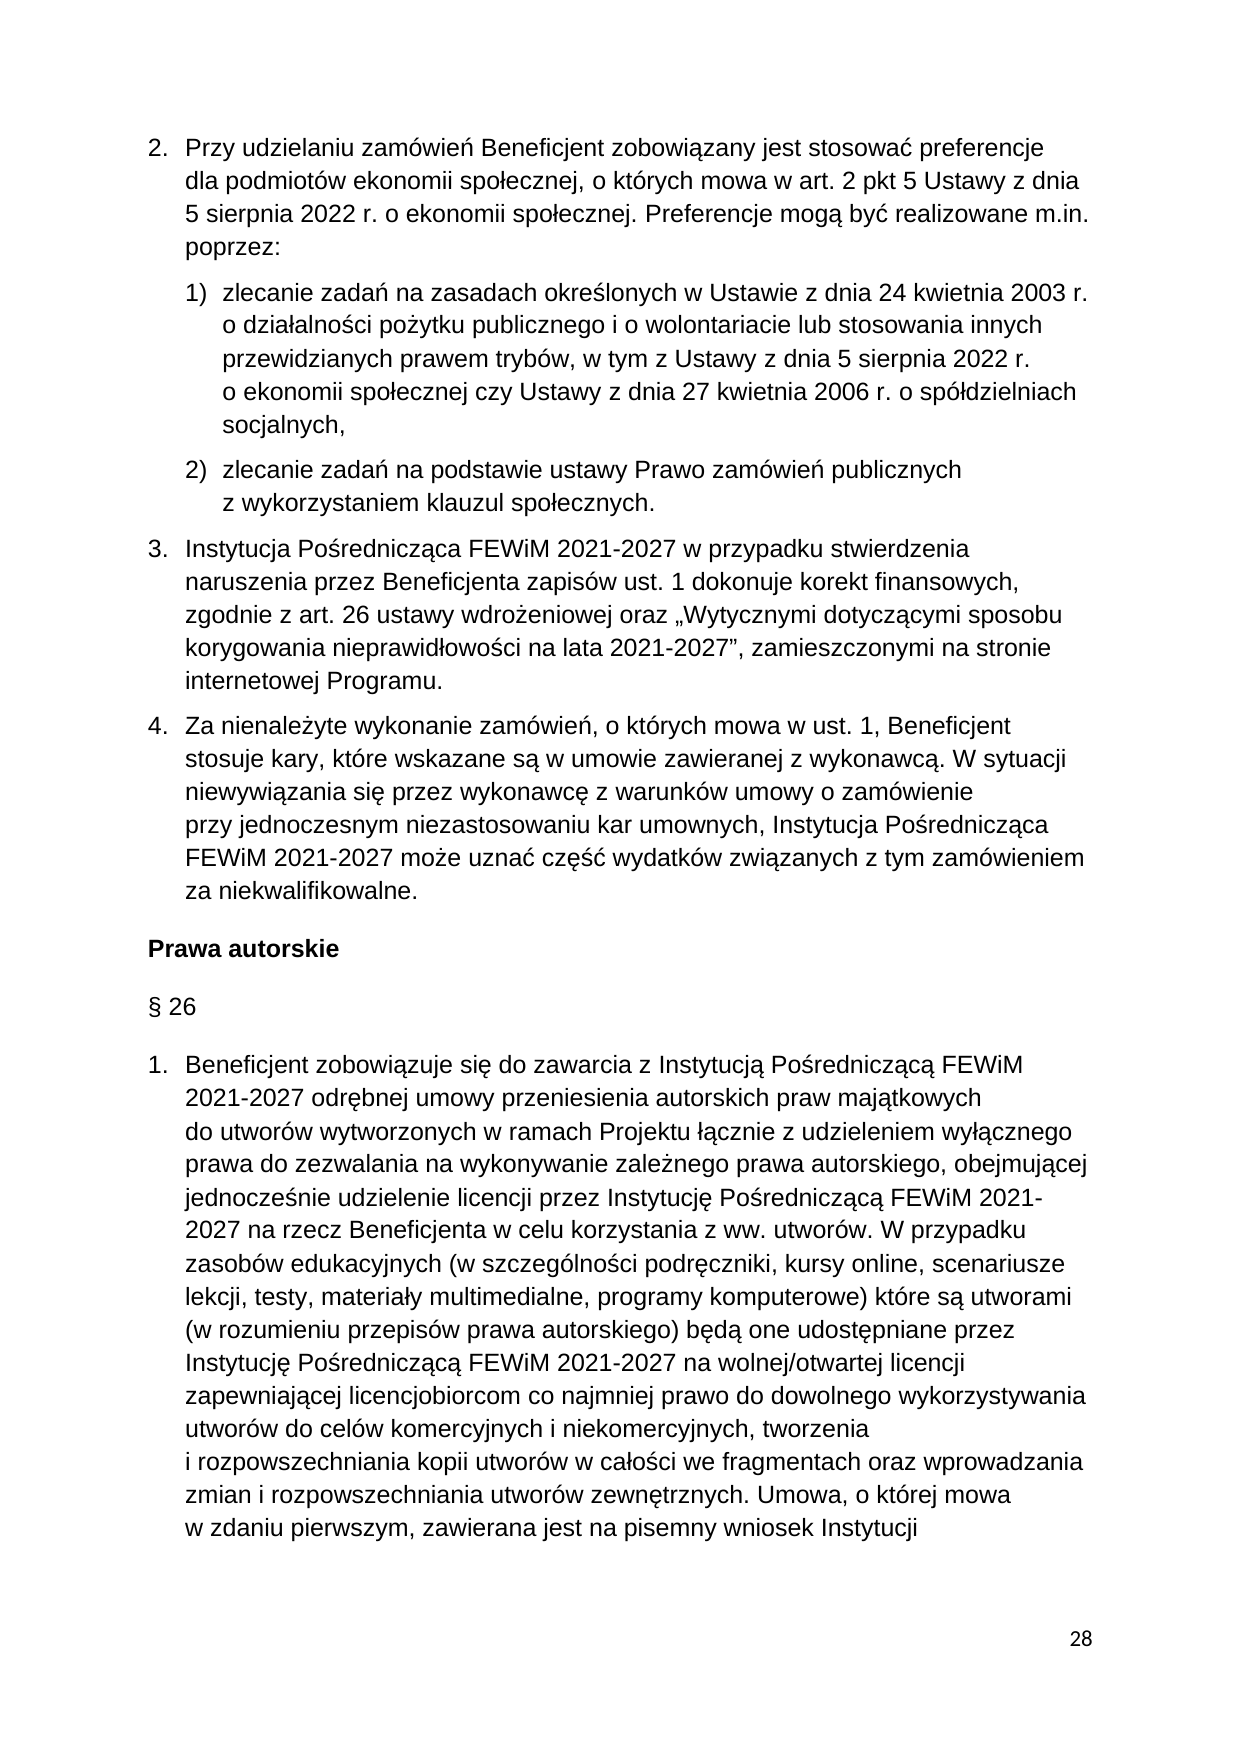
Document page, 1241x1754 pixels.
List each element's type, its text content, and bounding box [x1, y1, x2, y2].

list Za nienależyte wykonanie zamówień, o których mowa w ust. 1, Beneficjent stosuje kary, które wskazane są w umowie zawieranej z wykonawcą. W sytuacji niewywiązania się przez wykonawcę z warunków umowy o zamówienie przy jednoczesnym niezastosowaniu kar umownych, Instytucja Pośrednicząca FEWiM 2021-2027 może uznać część wydatków związanych z tym zamówieniem za niekwalifikowalne. [148, 711, 1092, 905]
list zlecanie zadań na zasadach określonych w Ustawie z dnia 24 kwietnia 2003 r. o działalności pożytku publicznego i o wolontariacie lub stosowania innych przewidzianych prawem trybów, w tym z Ustawy z dnia 5 sierpnia 2022 r. o ekonomii społecznej czy Ustawy z dnia 27 kwietnia 2006 r. o spółdzielniach socjalnych, [185, 277, 1092, 438]
text Prawa autorskie [148, 934, 1092, 963]
list zlecanie zadań na podstawie ustawy Prawo zamówień publicznych z wykorzystaniem klauzul społecznych. [185, 455, 1092, 517]
text § 26 [148, 992, 1092, 1021]
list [148, 1050, 1092, 1541]
list Przy udzielaniu zamówień Beneficjent zobowiązany jest stosować preferencje dla podmiotów ekonomii społecznej, o których mowa w art. 2 pkt 5 Ustawy z dnia 5 sierpnia 2022 r. o ekonomii społecznej. Preferencje mogą być realizowane m.in. poprzez: [148, 133, 1092, 261]
list Instytucja Pośrednicząca FEWiM 2021-2027 w przypadku stwierdzenia naruszenia przez Beneficjenta zapisów ust. 1 dokonuje korekt finansowych, zgodnie z art. 26 ustawy wdrożeniowej oraz „Wytycznymi dotyczącymi sposobu korygowania nieprawidłowości na lata 2021-2027”, zamieszczonymi na stronie internetowej Programu. [148, 534, 1092, 694]
